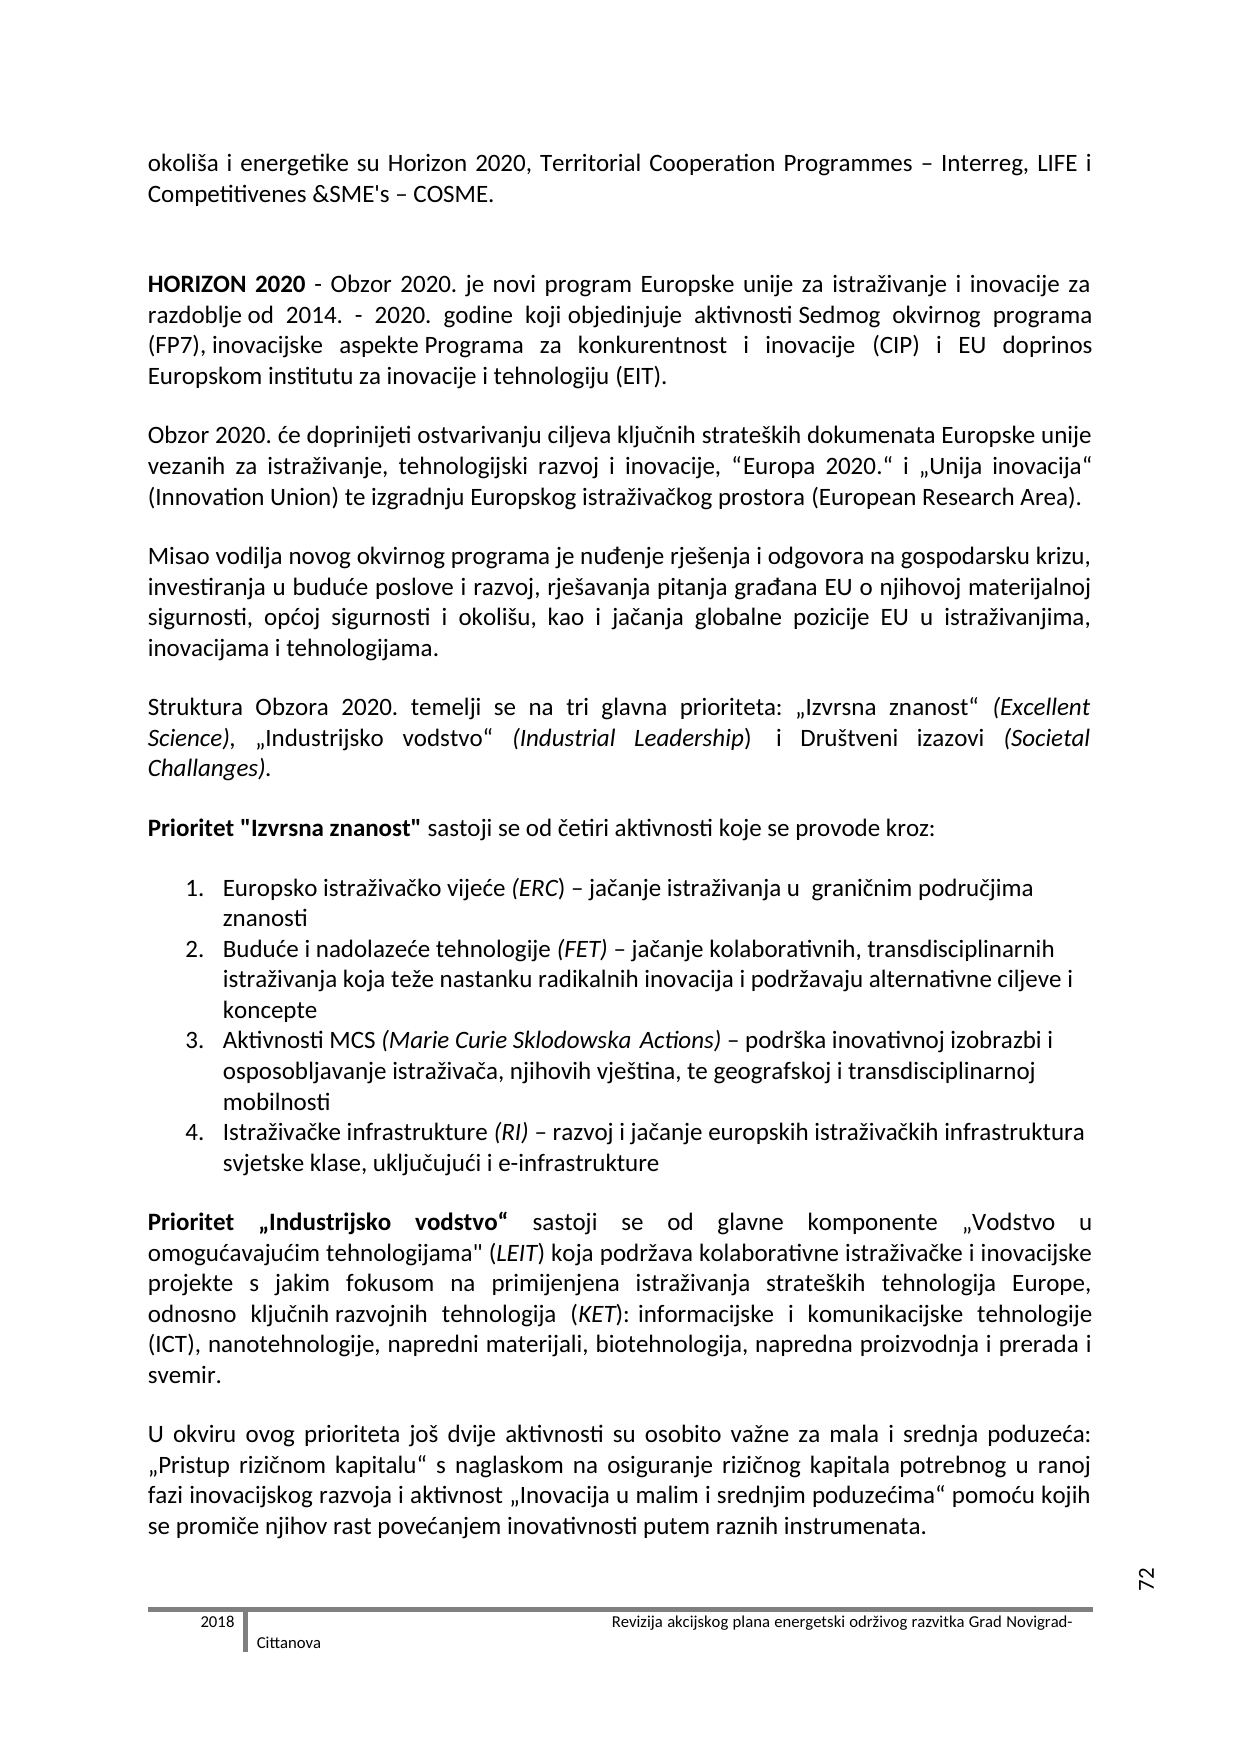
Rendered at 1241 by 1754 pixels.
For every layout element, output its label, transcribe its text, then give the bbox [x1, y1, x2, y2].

text Prioritet "Izvrsna znanost" sastoji se od četiri aktivnosti koje se provode kroz: [148, 812, 1093, 843]
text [148, 148, 1093, 209]
text HORIZON 2020 - Obzor 2020. je novi program Europske unije za istraživanje i inovacije za razdoblje od 2014. - 2020. godine koji objedinjuje aktivnosti Sedmog okvirnog programa (FP7), inovacijske aspekte Programa za konkurentnost i inovacije (CIP) i EU doprinos Europskom institutu za inovacije i tehnologiju (EIT). [148, 268, 1093, 390]
list Europsko istraživačko vijeće (ERC) – jačanje istraživanja u graničnim područjima znanosti [185, 872, 1093, 933]
text Obzor 2020. će doprinijeti ostvarivanju ciljeva ključnih strateških dokumenata Europske unije vezanih za istraživanje tehnologijski razvoj i inovacije “Europa 2020.“ i „Unija inovacija“ (Innovation Union) te izgradnju Europskog istraživačkog prostora (European Research Area). [148, 419, 1093, 511]
list Aktivnosti MCS (Marie Curie Sklodowska Actions) – podrška inovativnoj izobrazbi i osposobljavanje istraživača njihovih vještina te geografskoj i transdisciplinarnoj mobilnosti [185, 1024, 1093, 1116]
list Istraživačke infrastrukture (RI) – razvoj i jačanje europskih istraživačkih infrastruktura svjetske klase uključujući i e-infrastrukture [185, 1116, 1093, 1177]
text Struktura Obzora 2020. temelji se na tri glavna prioriteta: „Izvrsna znanost“ (Excellent Science) „Industrijsko vodstvo“ (Industrial Leadership) i Društveni izazovi (Societal Challanges). [148, 692, 1093, 783]
list Buduće i nadolazeće tehnologije (FET) – jačanje kolaborativnih transdisciplinarnih istraživanja koja teže nastanku radikalnih inovacija i podržavaju alternativne ciljeve i koncepte [185, 933, 1093, 1024]
text Misao vodilja novog okvirnog programa je nuđenje rješenja i odgovora na gospodarsku krizu investiranja u buduće poslove i razvoj rješavanja pitanja građana EU o njihovoj materijalnoj sigurnosti općoj sigurnosti i okolišu kao i jačanja globalne pozicije EU u istraživanjima inovacijama i tehnologijama. [148, 540, 1093, 662]
text U okviru ovog prioriteta još dvije aktivnosti su osobito važne za mala i srednja poduzeća: „Pristup rizičnom kapitalu“ s naglaskom na osiguranje rizičnog kapitala potrebnog u ranoj fazi inovacijskog razvoja i aktivnost „Inovacija u malim i srednjim poduzećima“ pomoću kojih se promiče njihov rast povećanjem inovativnosti putem raznih instrumenata. [148, 1419, 1093, 1541]
text Prioritet „Industrijsko vodstvo“ sastoji se od glavne komponente „Vodstvo u omogućavajućim tehnologijama" (LEIT) koja podržava kolaborativne istraživačke i inovacijske projekte s jakim fokusom na primijenjena istraživanja strateških tehnologija Europe odnosno ključnih razvojnih tehnologija (KET): informacijske i komunikacijske tehnologije (ICT) nanotehnologije napredni materijali biotehnologija napredna proizvodnja i prerada i svemir. [148, 1206, 1093, 1389]
